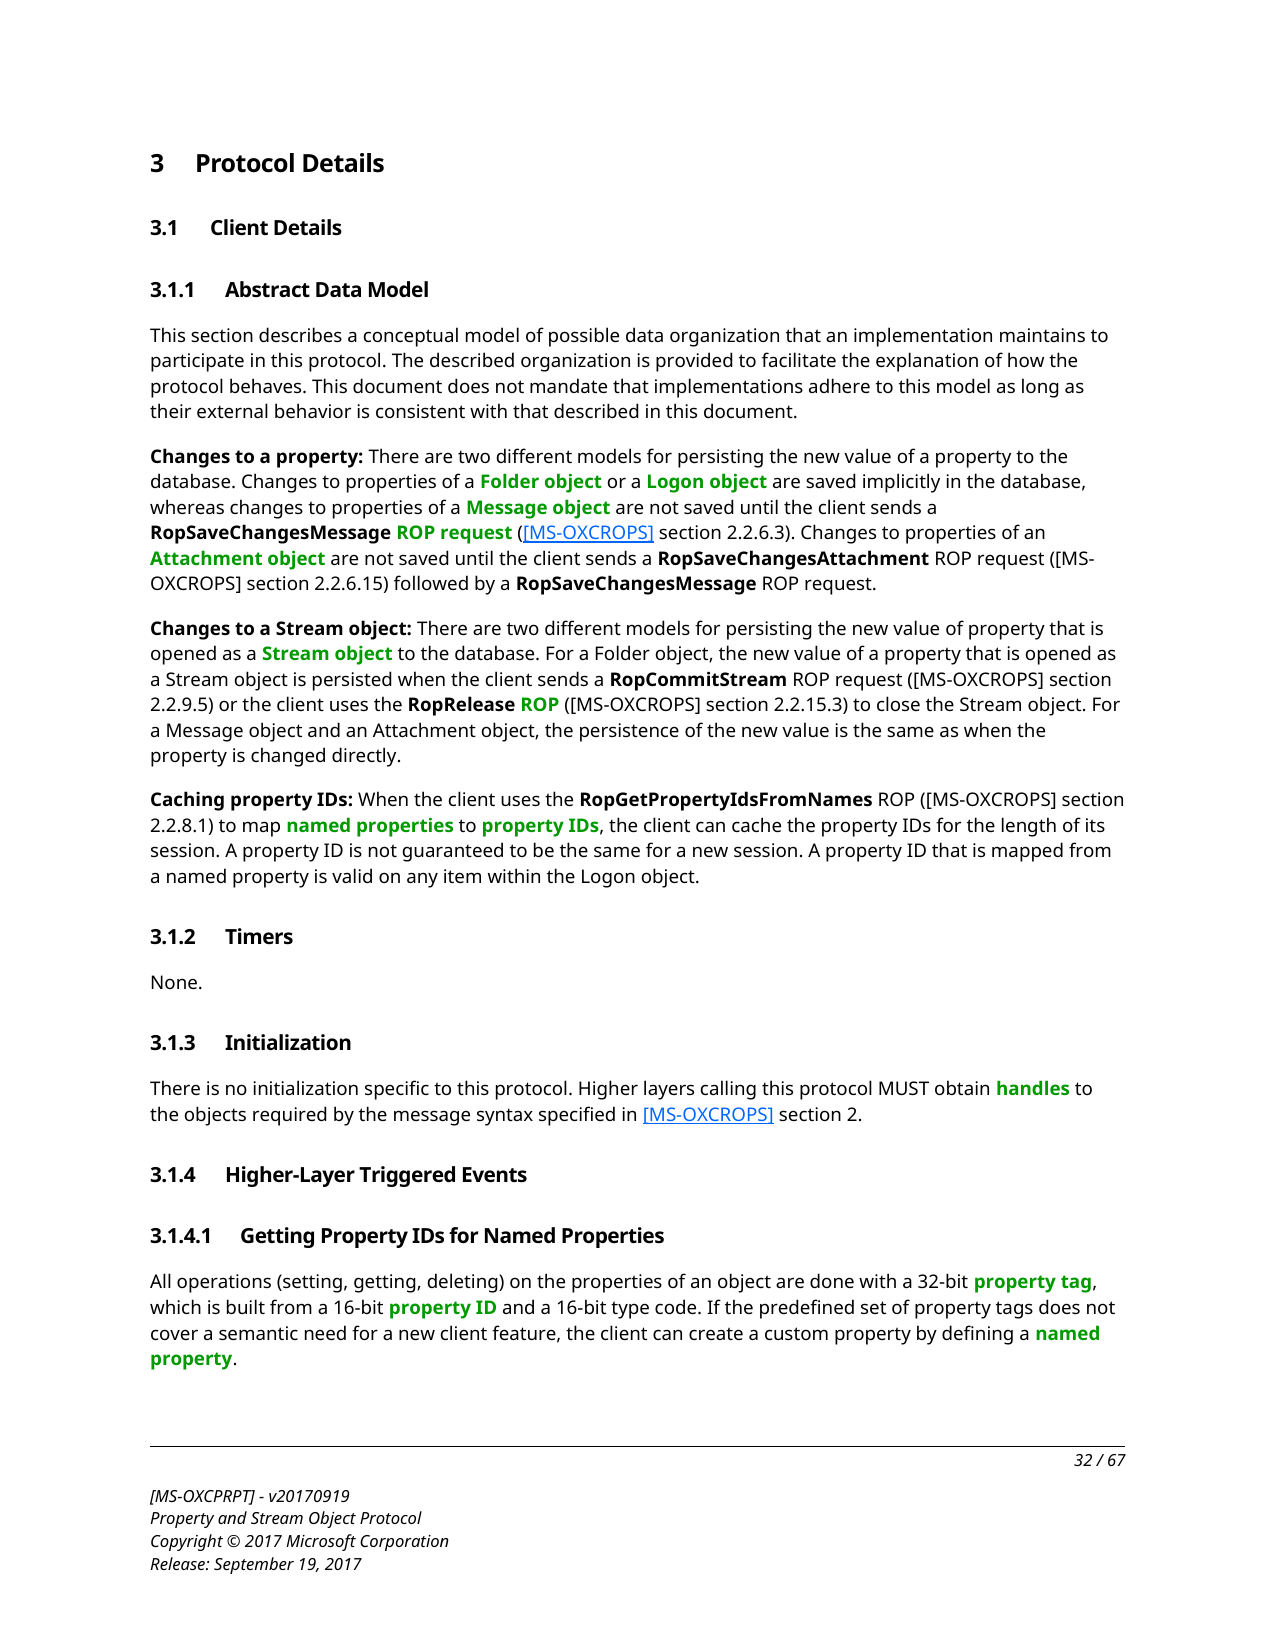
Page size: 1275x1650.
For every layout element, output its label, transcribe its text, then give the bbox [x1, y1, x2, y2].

subtitle Timers [150, 922, 1125, 951]
subtitle Protocol Details [150, 146, 1125, 180]
text Caching property IDs: When the client uses the RopGetPropertyIdsFromNames ROP ([MS-OXCROPS] section 2.2.8.1) to map named properties to property IDs, the client can cache the property IDs for the length of its session. A property ID is not guaranteed to be the same for a new session. A property ID that is mapped from a named property is valid on any item within the Logon object. [150, 787, 1125, 889]
text All operations (setting, getting, deleting) on the properties of an object are done with a 32-bit property tag, which is built from a 16-bit property ID and a 16-bit type code. If the predefined set of property tags does not cover a semantic need for a new client feature, the client can create a custom property by defining a named property. [150, 1269, 1125, 1371]
text This section describes a conceptual model of possible data organization that an implementation maintains to participate in this protocol. The described organization is provided to facilitate the explanation of how the protocol behaves. This document does not mandate that implementations adhere to this model as long as their external behavior is consistent with that described in this document. [150, 322, 1125, 424]
text There is no initialization specific to this protocol. Higher layers calling this protocol MUST obtain handles to the objects required by the message syntax specified in [MS-OXCROPS] section 2. [150, 1075, 1125, 1126]
text None. [150, 969, 1125, 995]
subtitle Getting Property IDs for Named Properties [150, 1222, 1125, 1250]
text Changes to a Stream object: There are two different models for persisting the new value of property that is opened as a Stream object to the database. For a Folder object, the new value of a property that is opened as a Stream object is persisted when the client sends a RopCommitStream ROP request ([MS-OXCROPS] section 2.2.9.5) or the client uses the RopRelease ROP ([MS-OXCROPS] section 2.2.15.3) to close the Stream object. For a Message object and an Attachment object, the persistence of the new value is the same as when the property is changed directly. [150, 615, 1125, 768]
subtitle Abstract Data Model [150, 275, 1125, 303]
subtitle Client Details [150, 213, 1125, 242]
subtitle Initialization [150, 1028, 1125, 1057]
subtitle Higher-Layer Triggered Events [150, 1160, 1125, 1188]
text Changes to a property: There are two different models for persisting the new value of a property to the database. Changes to properties of a Folder object or a Logon object are saved implicitly in the database, whereas changes to properties of a Message object are not saved until the client sends a RopSaveChangesMessage ROP request ([MS-OXCROPS] section 2.2.6.3). Changes to properties of an Attachment object are not saved until the client sends a RopSaveChangesAttachment ROP request ([MS-OXCROPS] section 2.2.6.15) followed by a RopSaveChangesMessage ROP request. [150, 443, 1125, 596]
